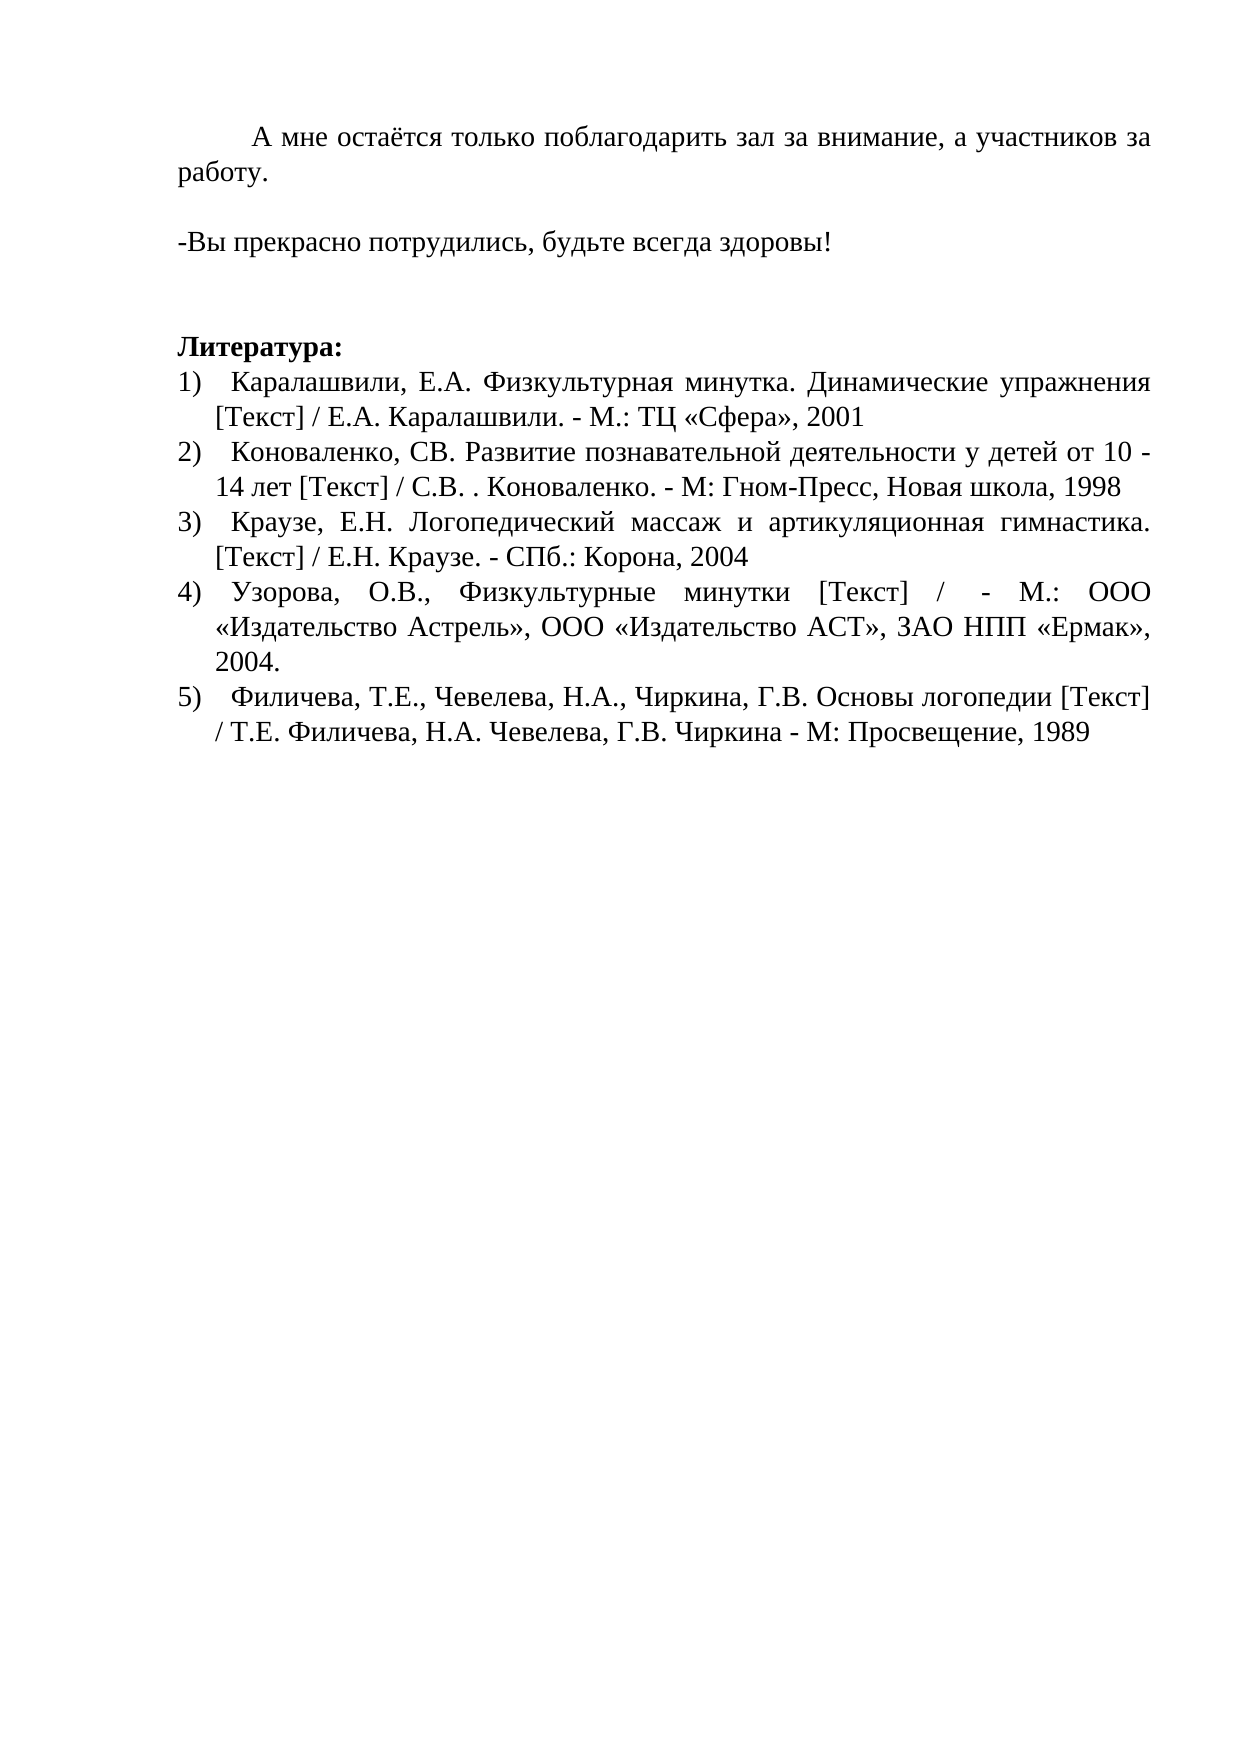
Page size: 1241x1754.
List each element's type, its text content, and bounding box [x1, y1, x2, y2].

text -Вы прекрасно потрудились, будьте всегда здоровы! [177, 223, 1152, 258]
text 2) Коноваленко, СВ. Развитие познавательной деятельности у детей от 10 - 14 лет [Текст] / С.В. . Коноваленко. - М: Гном-Пресс, Новая школа, 1998 [177, 433, 1152, 503]
text 4) Узорова, О.В., Физкультурные минутки [Текст] / - М.: ООО «Издательство Астрель», ООО «Издательство АСТ», ЗАО НПП «Ермак», 2004. [177, 573, 1152, 678]
text Литература: [177, 328, 1152, 363]
text А мне остаётся только поблагодарить зал за внимание, а участников за работу. [177, 118, 1152, 223]
text 3) Краузе, Е.Н. Логопедический массаж и артикуляционная гимнастика. [Текст] / Е.Н. Краузе. - СПб.: Корона, 2004 [177, 503, 1152, 573]
text 1) Каралашвили, Е.А. Физкультурная минутка. Динамические упражнения [Текст] / Е.А. Каралашвили. - М.: ТЦ «Сфера», 2001 [177, 363, 1152, 433]
text 5) Филичева, Т.Е., Чевелева, Н.А., Чиркина, Г.В. Основы логопедии [Текст] / Т.Е. Филичева, Н.А. Чевелева, Г.В. Чиркина - М: Просвещение, 1989 [177, 678, 1152, 748]
